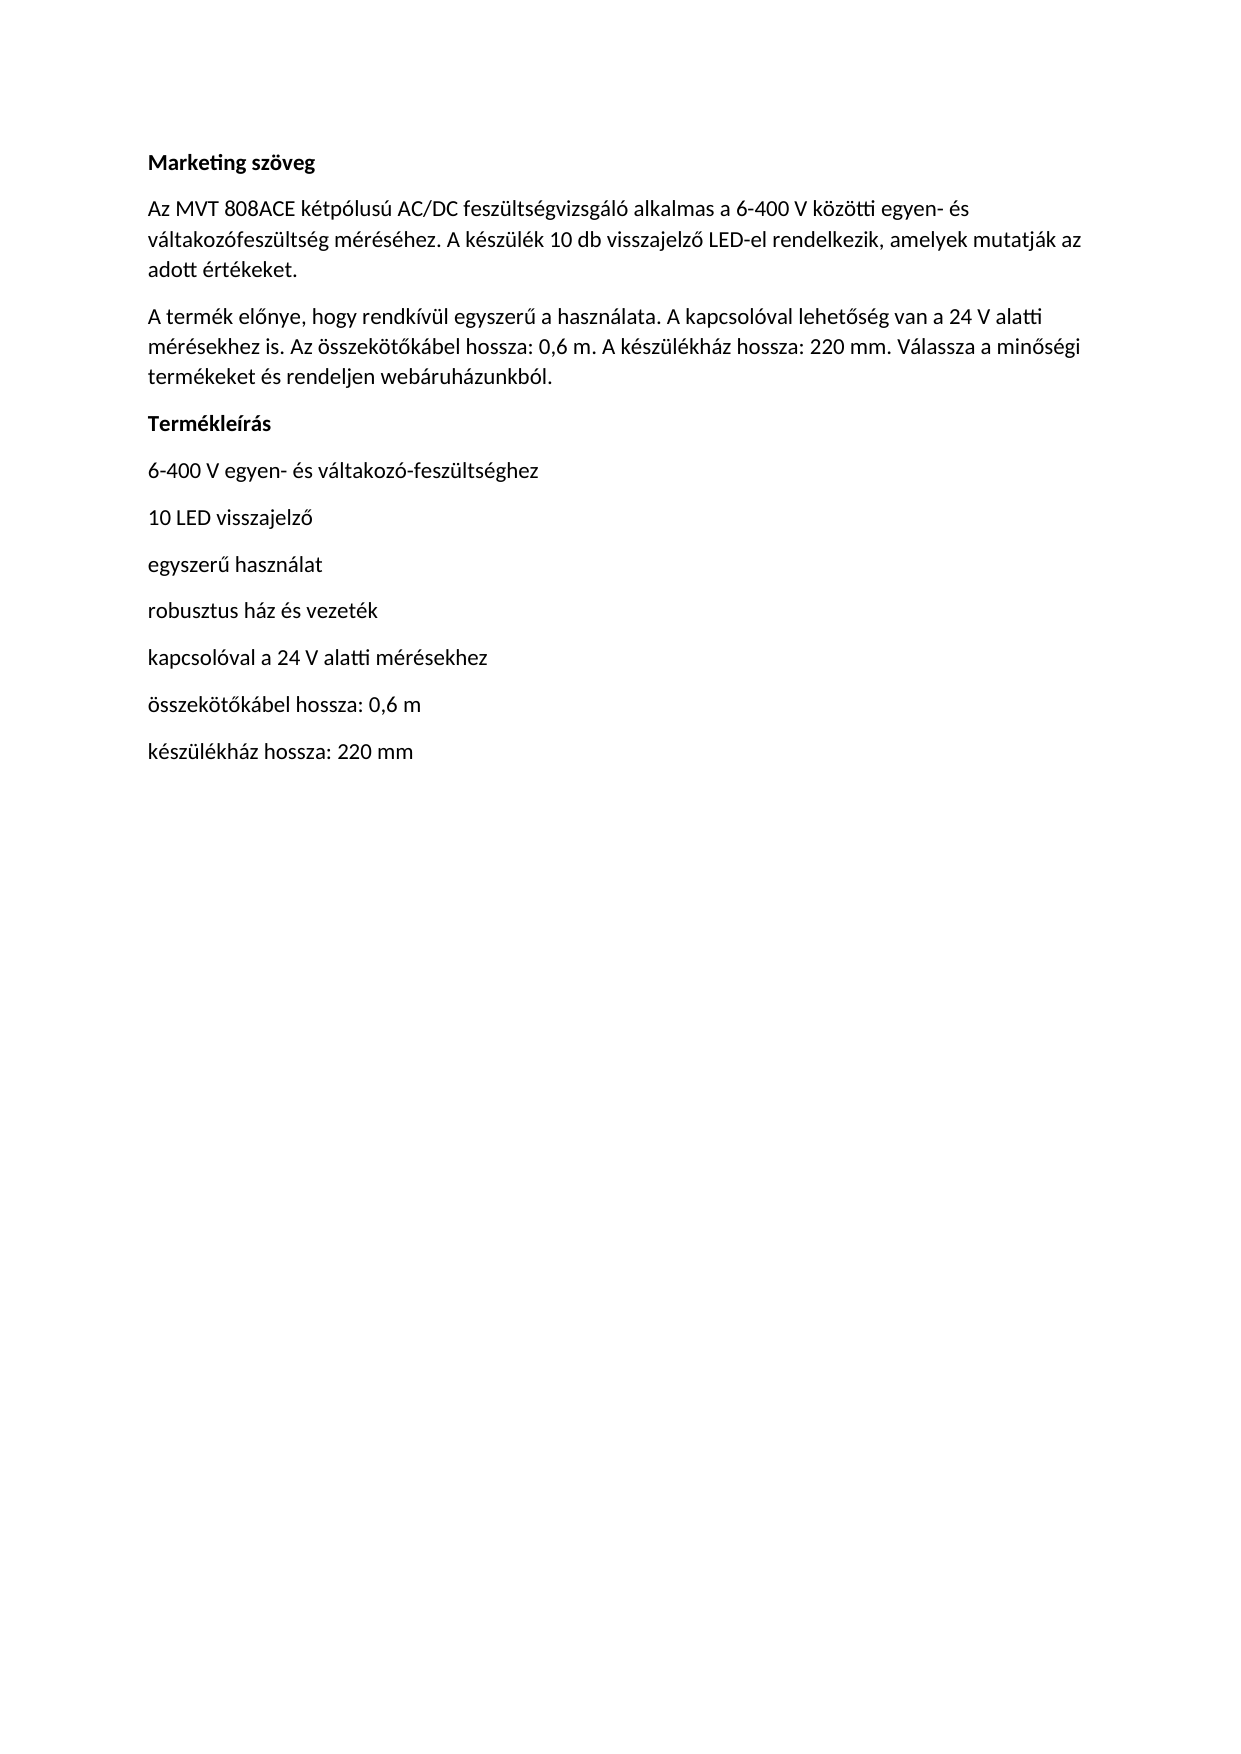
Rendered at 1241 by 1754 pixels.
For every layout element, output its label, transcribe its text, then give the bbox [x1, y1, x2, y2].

text Termékleírás [148, 409, 1093, 437]
text A termék előnye, hogy rendkívül egyszerű a használata. A kapcsolóval lehetőség van a 24 V alatti mérésekhez is. Az összekötőkábel hossza: 0,6 m. A készülékház hossza: 220 mm. Válassza a minőségi termékeket és rendeljen webáruházunkból. [148, 302, 1093, 390]
text Az MVT 808ACE kétpólusú AC/DC feszültségvizsgáló alkalmas a 6-400 V közötti egyen- és váltakozófeszültség méréséhez. A készülék 10 db visszajelző LED-el rendelkezik, amelyek mutatják az adott értékeket. [148, 194, 1093, 283]
text 6-400 V egyen- és váltakozó-feszültséghez [148, 456, 1093, 484]
text készülékház hossza: 220 mm [148, 737, 1093, 765]
text 10 LED visszajelző [148, 503, 1093, 531]
text kapcsolóval a 24 V alatti mérésekhez [148, 643, 1093, 671]
text Marketing szöveg [148, 148, 1093, 176]
text összekötőkábel hossza: 0,6 m [148, 690, 1093, 718]
text egyszerű használat [148, 550, 1093, 578]
text robusztus ház és vezeték [148, 597, 1093, 624]
